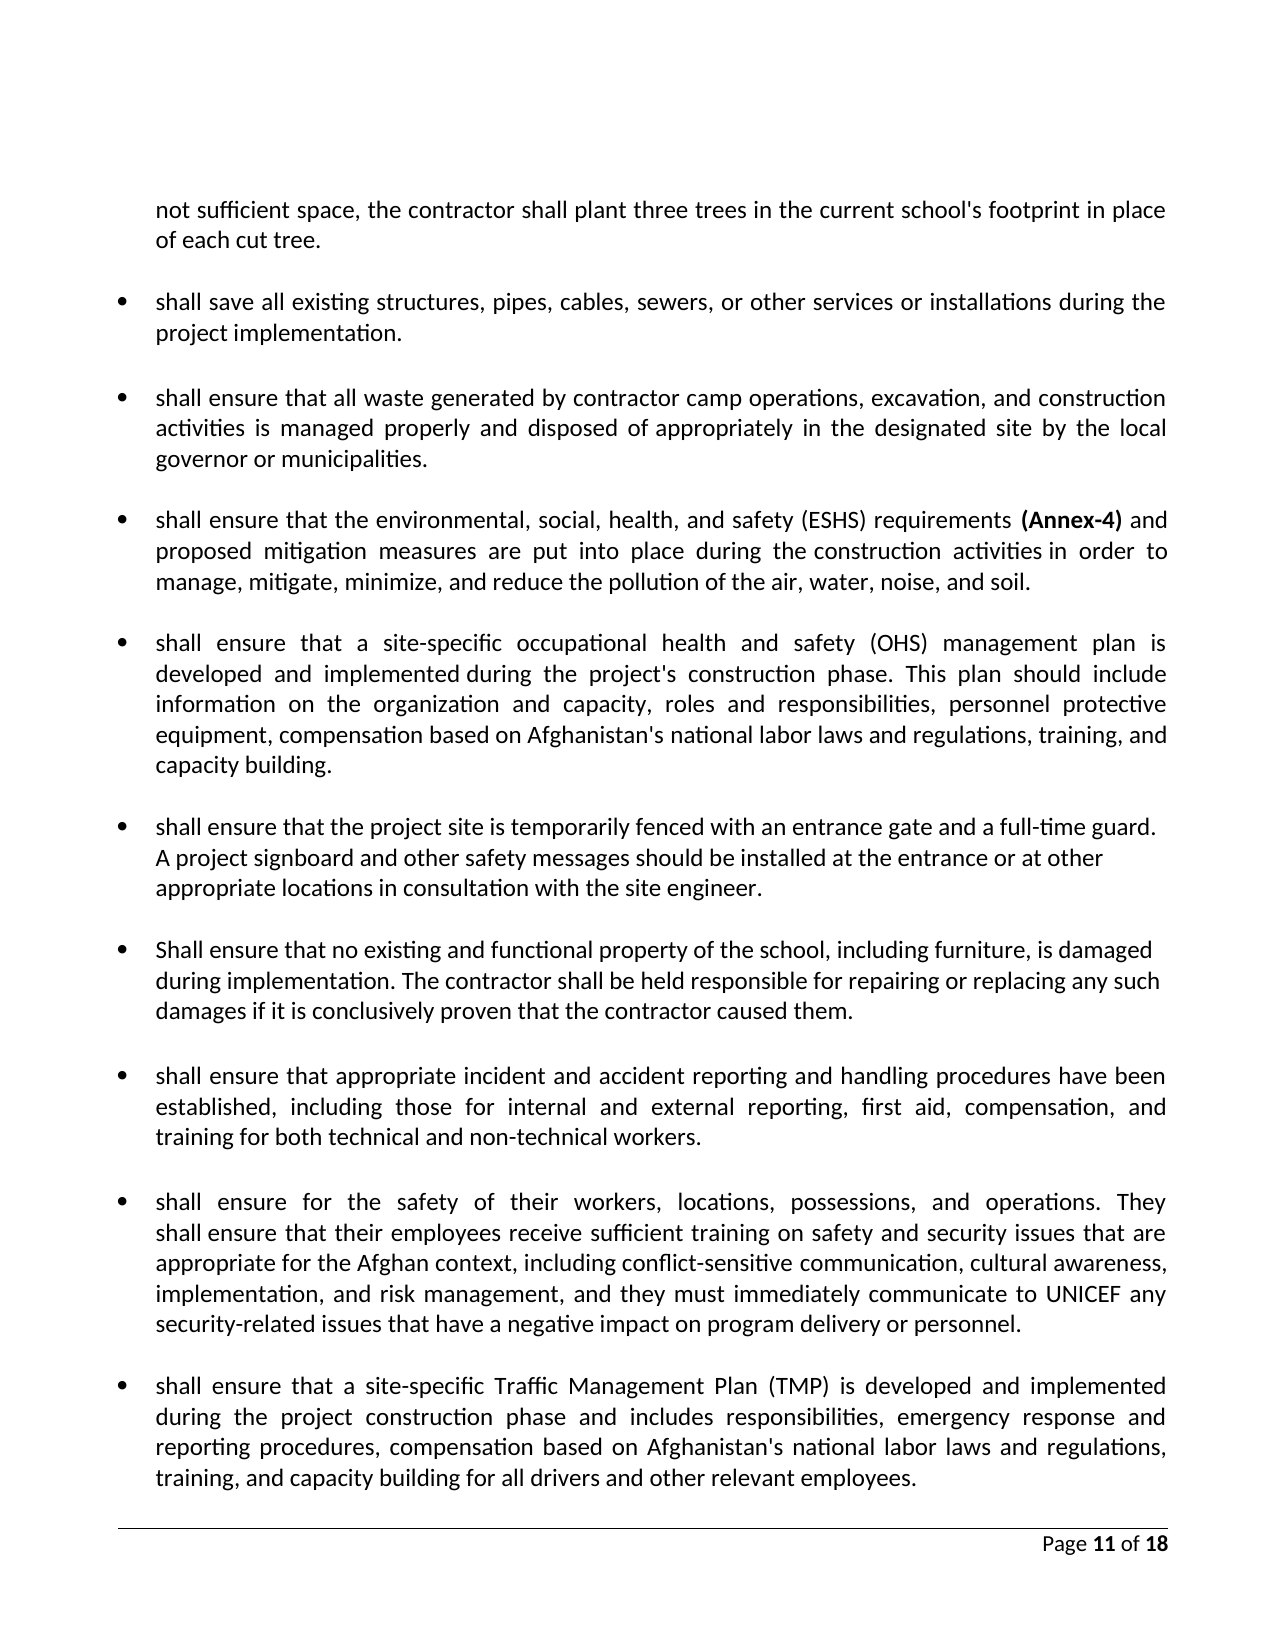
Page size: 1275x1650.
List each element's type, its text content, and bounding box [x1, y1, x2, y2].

list shall ensure that a site-specific occupational health and safety (OHS) management plan is developed and implemented during the project's construction phase. This plan should include information on the organization and capacity, roles and responsibilities, personnel protective equipment, compensation based on Afghanistan's national labor laws and regulations, training, and capacity building. [118, 628, 1168, 780]
list shall ensure that the environmental, social, health, and safety (ESHS) requirements (Annex-4) and proposed mitigation measures are put into place during the construction activities in order to manage, mitigate, minimize, and reduce the pollution of the air, water, noise, and soil. [118, 505, 1168, 596]
list Shall ensure that no existing and functional property of the school, including furniture, is damaged during implementation. The contractor shall be held responsible for repairing or replacing any such damages if it is conclusively proven that the contractor caused them. [118, 934, 1168, 1026]
list shall save all existing structures, pipes, cables, sewers, or other services or installations during the project implementation. [118, 286, 1168, 347]
list shall ensure that all waste generated by contractor camp operations, excavation, and construction activities is managed properly and disposed of appropriately in the designated site by the local governor or municipalities. [118, 382, 1168, 473]
list shall ensure that a site-specific Traffic Management Plan (TMP) is developed and implemented during the project construction phase and includes responsibilities, emergency response and reporting procedures, compensation based on Afghanistan's national labor laws and regulations, training, and capacity building for all drivers and other relevant employees. [118, 1370, 1168, 1492]
list shall ensure that the project site is temporarily fenced with an entrance gate and a full-time guard. A project signboard and other safety messages should be installed at the entrance or at other appropriate locations in consultation with the site engineer. [118, 812, 1168, 903]
list shall ensure for the safety of their workers, locations, possessions, and operations. They shall ensure that their employees receive sufficient training on safety and security issues that are appropriate for the Afghan context, including conflict-sensitive communication, cultural awareness, implementation, and risk management, and they must immediately communicate to UNICEF any security-related issues that have a negative impact on program delivery or personnel. [118, 1186, 1168, 1339]
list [118, 194, 1168, 255]
list shall ensure that appropriate incident and accident reporting and handling procedures have been established, including those for internal and external reporting, first aid, compensation, and training for both technical and non-technical workers. [118, 1060, 1168, 1152]
